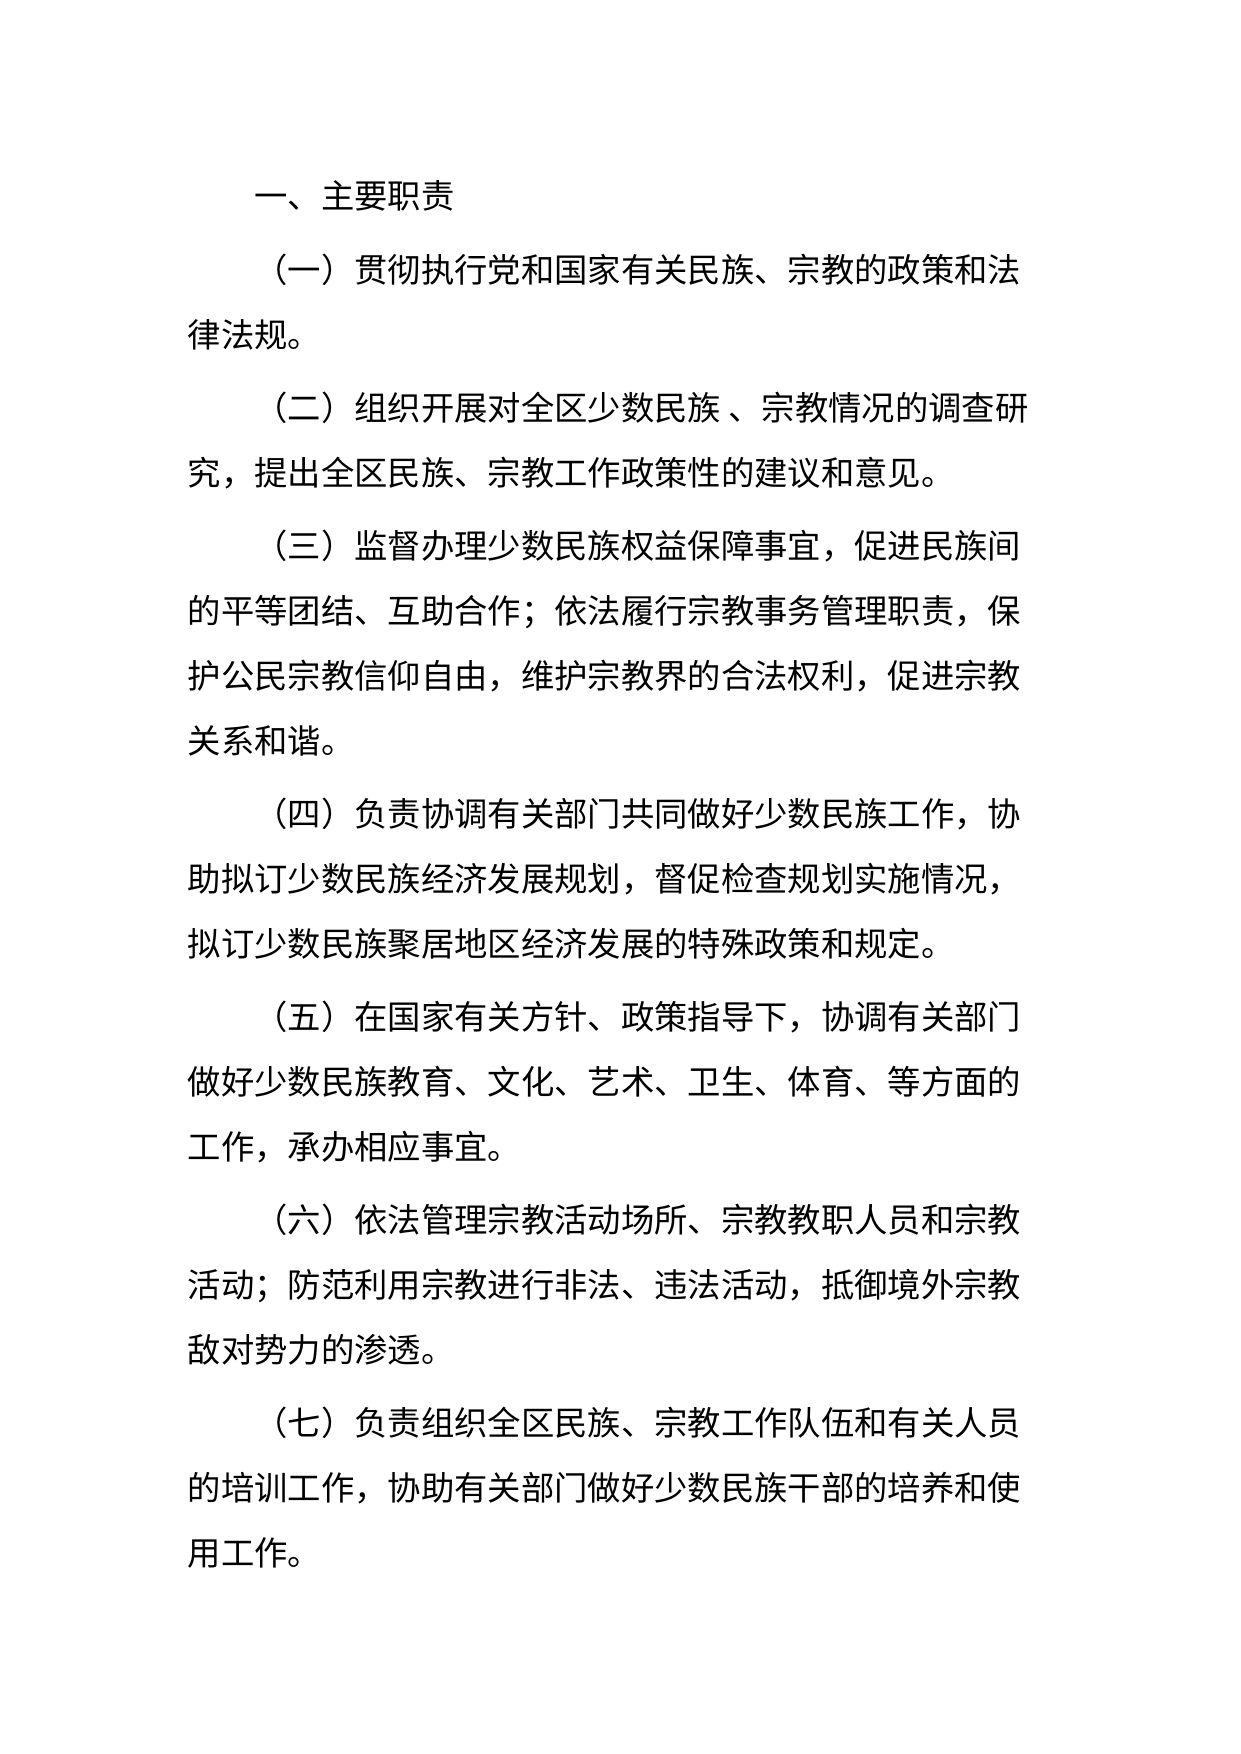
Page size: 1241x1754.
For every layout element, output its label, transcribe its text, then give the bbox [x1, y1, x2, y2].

text （七）负责组织全区民族、宗教工作队伍和有关人员的培训工作，协助有关部门做好少数民族干部的培养和使用工作。 [187, 1389, 1053, 1584]
text （二）组织开展对全区少数民族 、宗教情况的调查研究，提出全区民族、宗教工作政策性的建议和意见。 [187, 373, 1053, 503]
text （六）依法管理宗教活动场所、宗教教职人员和宗教活动；防范利用宗教进行非法、违法活动，抵御境外宗教敌对势力的渗透。 [187, 1186, 1053, 1381]
text （三）监督办理少数民族权益保障事宜，促进民族间的平等团结、互助合作；依法履行宗教事务管理职责，保护公民宗教信仰自由，维护宗教界的合法权利，促进宗教关系和谐。 [187, 511, 1053, 771]
text （五）在国家有关方针、政策指导下，协调有关部门做好少数民族教育、文化、艺术、卫生、体育、等方面的工作，承办相应事宜。 [187, 983, 1053, 1178]
text （四）负责协调有关部门共同做好少数民族工作，协助拟订少数民族经济发展规划，督促检查规划实施情况，拟订少数民族聚居地区经济发展的特殊政策和规定。 [187, 779, 1053, 974]
text 一、主要职责 [187, 162, 1053, 227]
text （一）贯彻执行党和国家有关民族、宗教的政策和法律法规。 [187, 235, 1053, 365]
